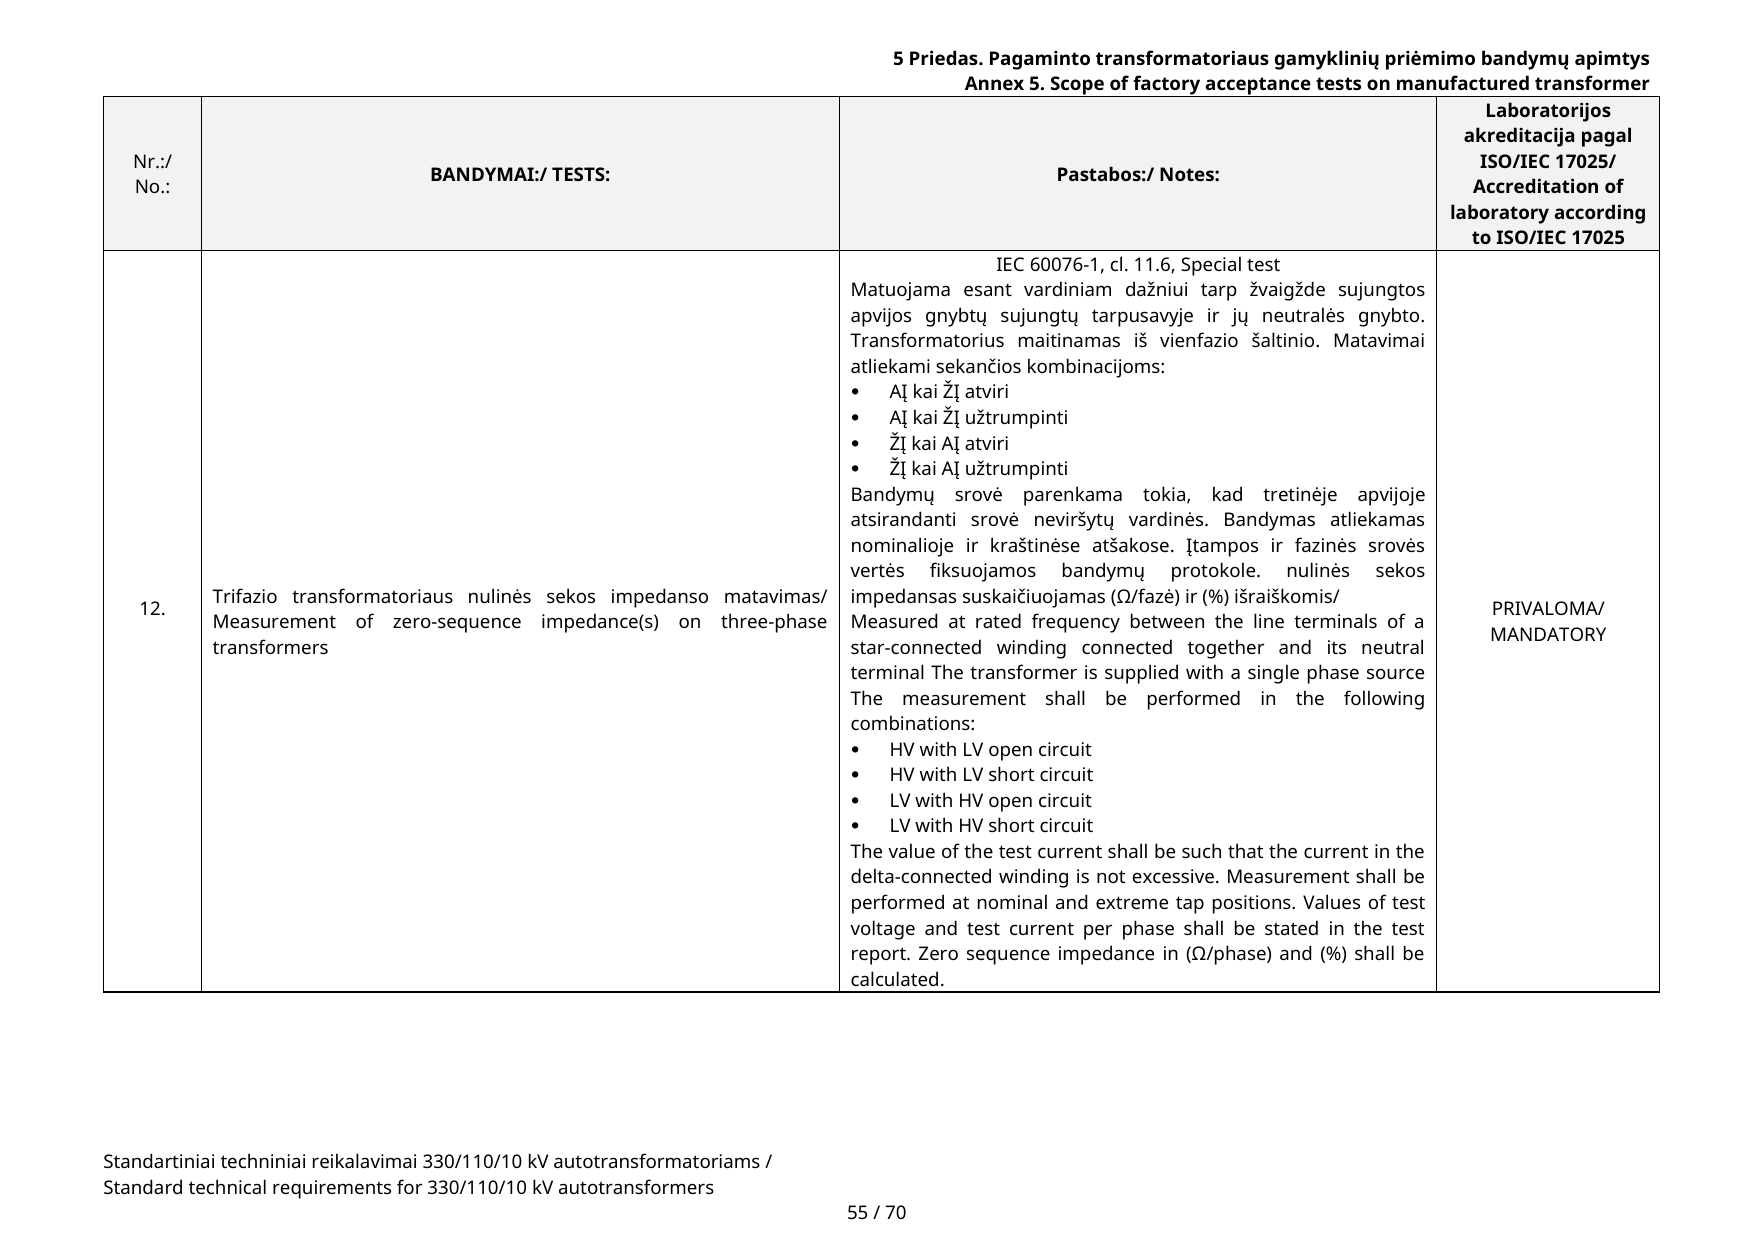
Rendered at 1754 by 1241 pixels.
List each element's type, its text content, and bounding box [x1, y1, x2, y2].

table_header Pastabos:/ Notes: [840, 97, 1436, 250]
table_header Laboratorijos akreditacija pagal ISO/IEC 17025/ Accreditation of laboratory according to ISO/IEC 17025 [1437, 97, 1659, 250]
table_header BANDYMAI:/ TESTS: [202, 97, 839, 250]
table_cell [104, 251, 201, 991]
table_header Nr.:/ No.: [104, 97, 201, 250]
table_cell IEC 60076-1, cl. 11.6, Special test Matuojama esant vardiniam dažniui tarp žvaigžde sujungtos apvijos gnybtų sujungtų tarpusavyje ir jų neutralės gnybto. Transformatorius maitinamas iš vienfazio šaltinio. Matavimai atliekami sekančios kombinacijoms: AĮ kai ŽĮ atviri AĮ kai ŽĮ užtrumpinti ŽĮ kai AĮ atviri ŽĮ kai AĮ užtrumpinti Bandymų srovė parenkama tokia, kad tretinėje apvijoje atsirandanti srovė neviršytų vardinės. Bandymas atliekamas nominalioje ir kraštinėse atšakose. Įtampos ir fazinės srovės vertės fiksuojamos bandymų protokole. nulinės sekos impedansas suskaičiuojamas (Ω/fazė) ir (%) išraiškomis/ Measured at rated frequency between the line terminals of a star-connected winding connected together and its neutral terminal The transformer is supplied with a single phase source The measurement shall be performed in the following combinations: HV with LV open circuit HV with LV short circuit LV with HV open circuit LV with HV short circuit The value of the test current shall be such that the current in the delta-connected winding is not excessive. Measurement shall be performed at nominal and extreme tap positions. Values of test voltage and test current per phase shall be stated in the test report. Zero sequence impedance in (Ω/phase) and (%) shall be calculated. [840, 251, 1436, 991]
table_cell PRIVALOMA/ MANDATORY [1437, 251, 1659, 991]
table_cell Trifazio transformatoriaus nulinės sekos impedanso matavimas/ Measurement of zero-sequence impedance(s) on three-phase transformers [202, 251, 839, 991]
